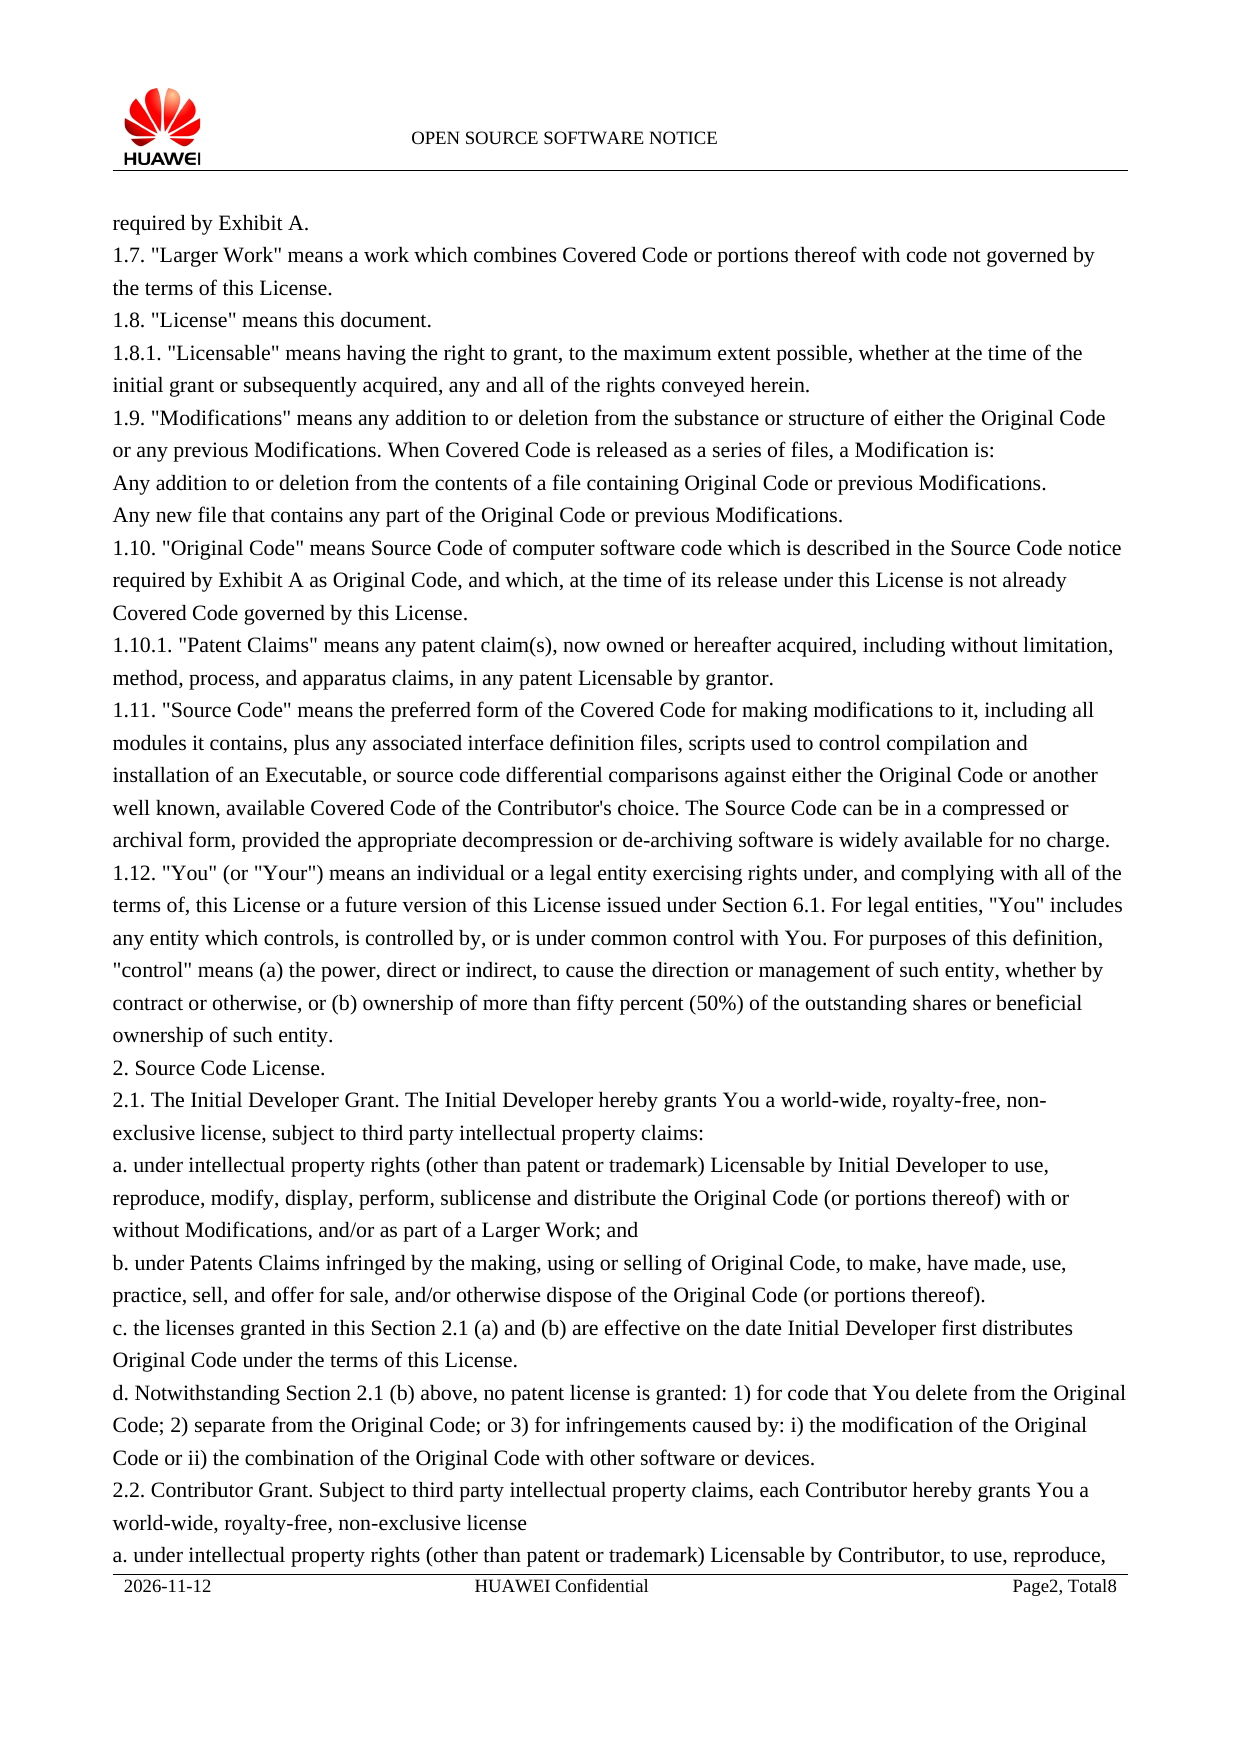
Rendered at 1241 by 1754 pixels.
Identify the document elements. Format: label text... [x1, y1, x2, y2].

picture [124, 88, 201, 165]
